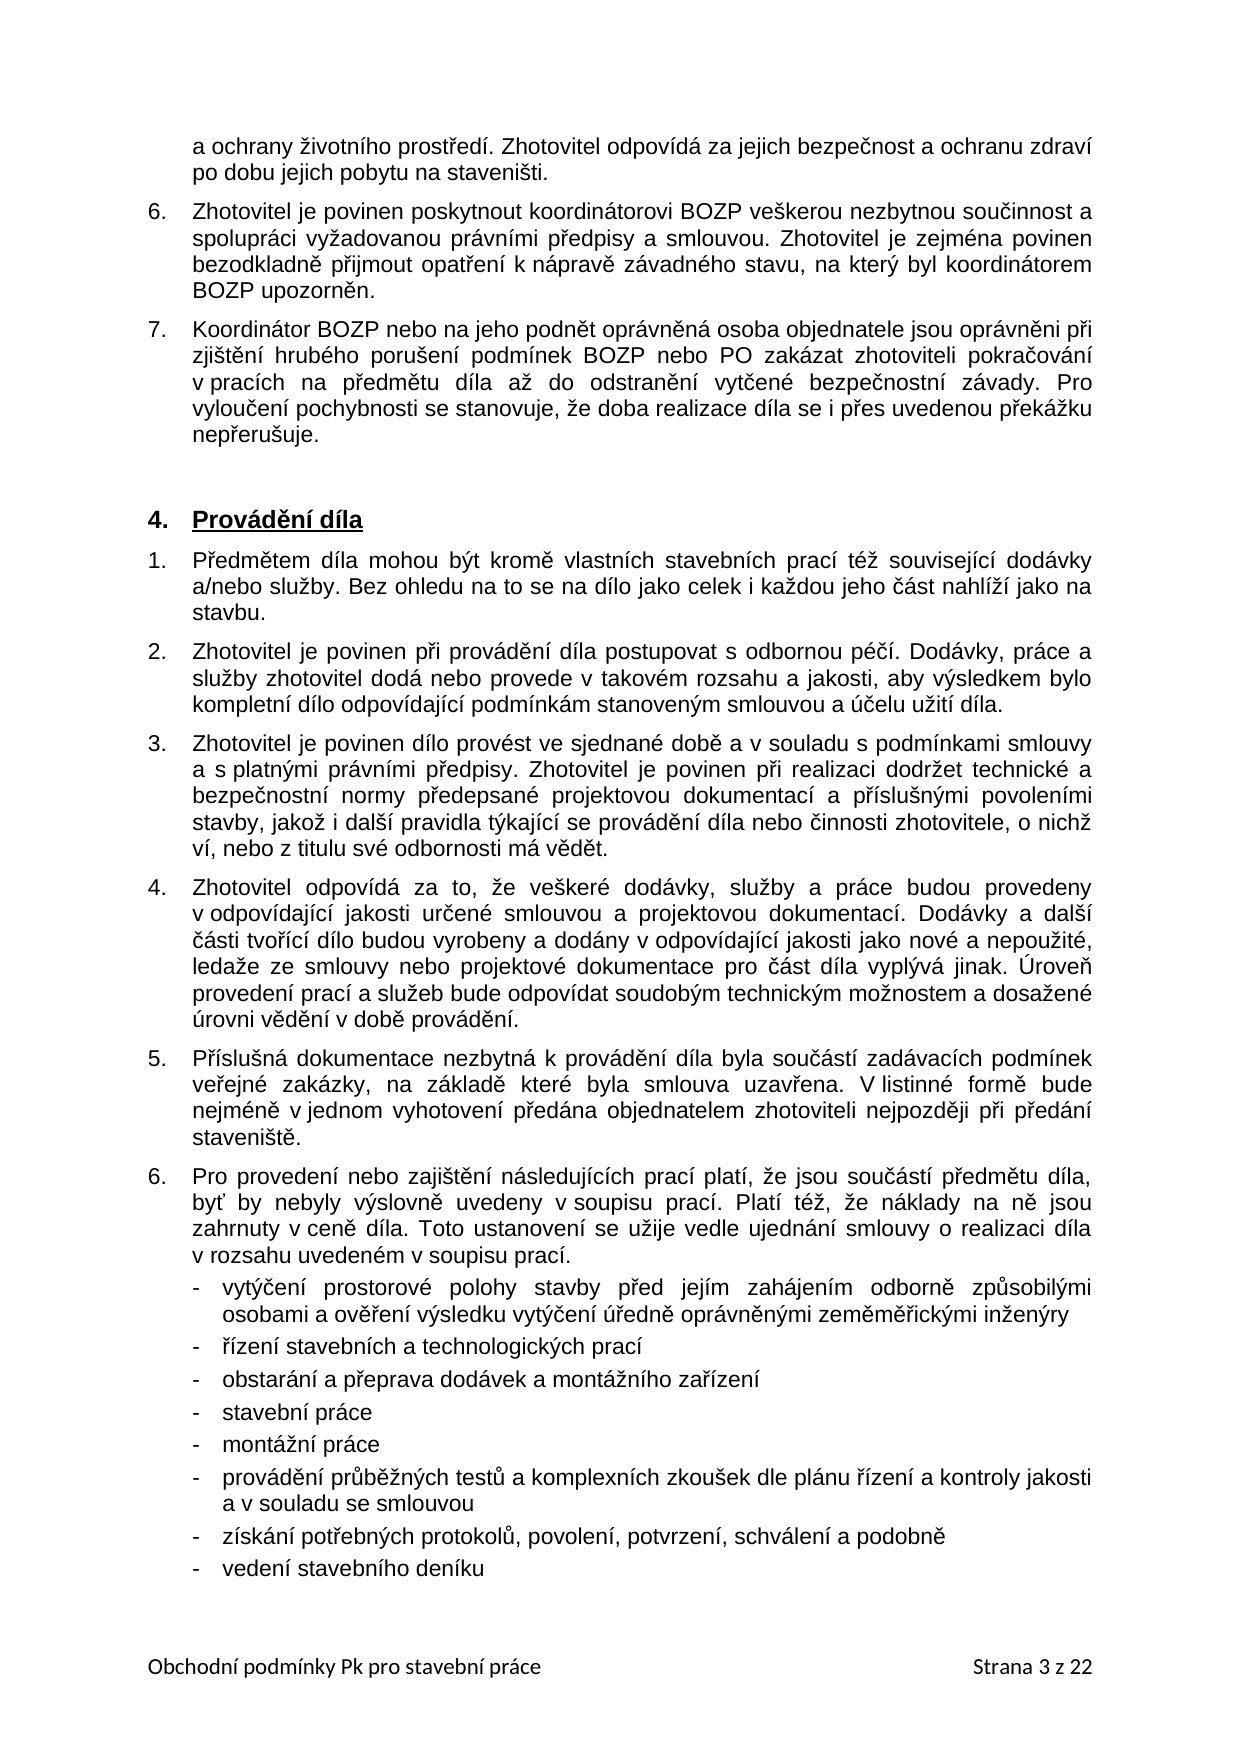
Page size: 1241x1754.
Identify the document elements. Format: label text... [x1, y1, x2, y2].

text 4. Zhotovitel odpovídá za to, že veškeré dodávky, služby a práce budou provedeny v odpovídající jakosti určené smlouvou a projektovou dokumentací. Dodávky a další části tvořící dílo budou vyrobeny a dodány v odpovídající jakosti jako nové a nepoužité, ledaže ze smlouvy nebo projektové dokumentace pro část díla vyplývá jinak. Úroveň provedení prací a služeb bude odpovídat soudobým technickým možnostem a dosažené úrovni vědění v době provádění. [148, 874, 1093, 1032]
text 2. Zhotovitel je povinen při provádění díla postupovat s odbornou péčí. Dodávky, práce a služby zhotovitel dodá nebo provede v takovém rozsahu a jakosti, aby výsledkem bylo kompletní dílo odpovídající podmínkám stanoveným smlouvou a účelu užití díla. [148, 638, 1093, 717]
list řízení stavebních a technologických prací [192, 1333, 1093, 1359]
list montážní práce [192, 1431, 1093, 1457]
list stavební práce [192, 1398, 1093, 1425]
list vedení stavebního deníku [192, 1555, 1093, 1582]
text 6. Zhotovitel je povinen poskytnout koordinátorovi BOZP veškerou nezbytnou součinnost a spolupráci vyžadovanou právními předpisy a smlouvou. Zhotovitel je zejména povinen bezodkladně přijmout opatření k nápravě závadného stavu, na který byl koordinátorem BOZP upozorněn. [148, 198, 1093, 303]
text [148, 133, 1093, 186]
list vytýčení prostorové polohy stavby před jejím zahájením odborně způsobilými osobami a ověření výsledku vytýčení úředně oprávněnými zeměměřickými inženýry [192, 1274, 1093, 1327]
list obstarání a přeprava dodávek a montážního zařízení [192, 1366, 1093, 1392]
list provádění průběžných testů a komplexních zkoušek dle plánu řízení a kontroly jakosti a v souladu se smlouvou [192, 1464, 1093, 1516]
list získání potřebných protokolů, povolení, potvrzení, schválení a podobně [192, 1523, 1093, 1549]
text 6. Pro provedení nebo zajištění následujících prací platí, že jsou součástí předmětu díla, byť by nebyly výslovně uvedeny v soupisu prací. Platí též, že náklady na ně jsou zahrnuty v ceně díla. Toto ustanovení se užije vedle ujednání smlouvy o realizaci díla v rozsahu uvedeném v soupisu prací. [148, 1163, 1093, 1268]
list Provádění díla [148, 505, 1093, 534]
text 1. Předmětem díla mohou být kromě vlastních stavebních prací též související dodávky a/nebo služby. Bez ohledu na to se na dílo jako celek i každou jeho část nahlíží jako na stavbu. [148, 547, 1093, 626]
text 5. Příslušná dokumentace nezbytná k provádění díla byla součástí zadávacích podmínek veřejné zakázky, na základě které byla smlouva uzavřena. V listinné formě bude nejméně v jednom vyhotovení předána objednatelem zhotoviteli nejpozději při předání staveniště. [148, 1045, 1093, 1150]
text 3. Zhotovitel je povinen dílo provést ve sjednané době a v souladu s podmínkami smlouvy a s platnými právními předpisy. Zhotovitel je povinen při realizaci dodržet technické a bezpečnostní normy předepsané projektovou dokumentací a příslušnými povoleními stavby, jakož i další pravidla týkající se provádění díla nebo činnosti zhotovitele, o nichž ví, nebo z titulu své odbornosti má vědět. [148, 730, 1093, 862]
text 7. Koordinátor BOZP nebo na jeho podnět oprávněná osoba objednatele jsou oprávněni při zjištění hrubého porušení podmínek BOZP nebo PO zakázat zhotoviteli pokračování v pracích na předmětu díla až do odstranění vytčené bezpečnostní závady. Pro vyloučení pochybnosti se stanovuje, že doba realizace díla se i přes uvedenou překážku nepřerušuje. [148, 316, 1093, 448]
